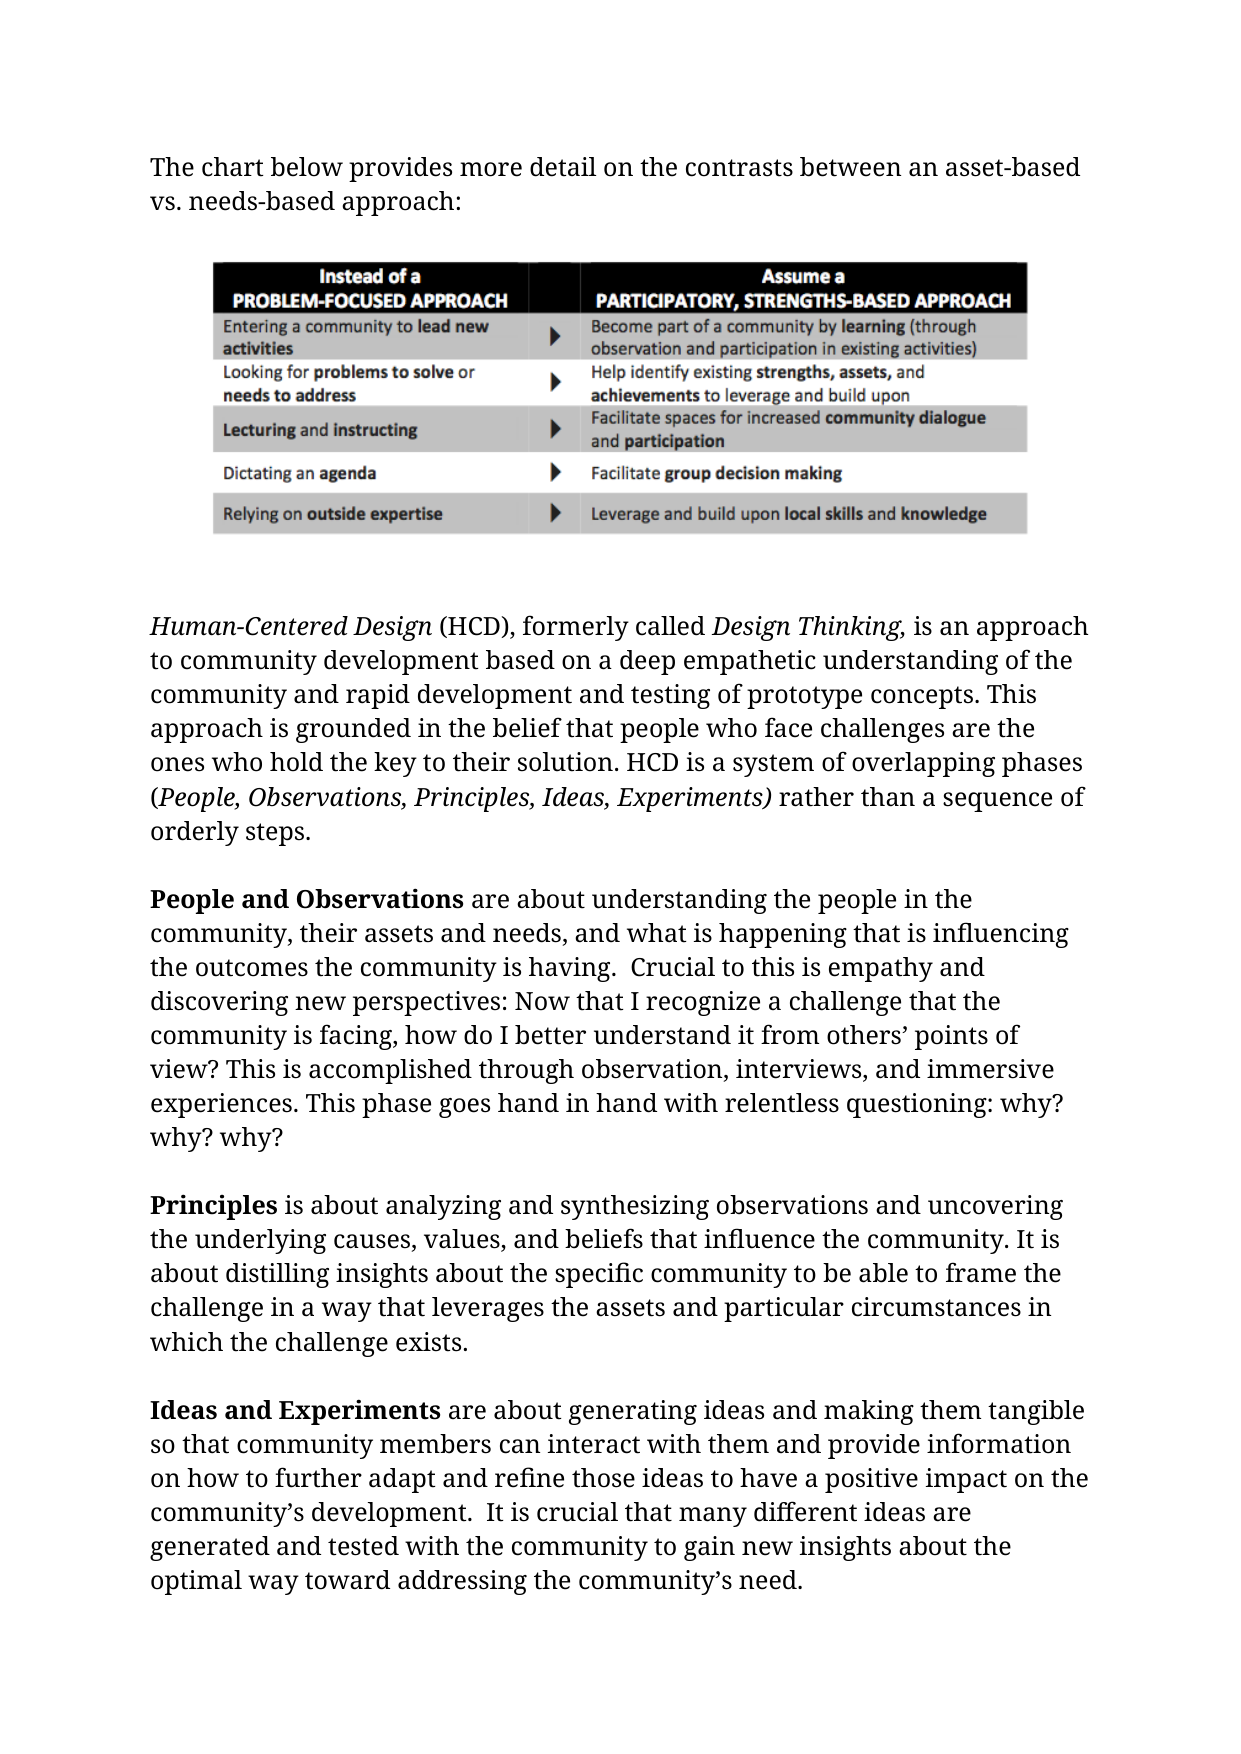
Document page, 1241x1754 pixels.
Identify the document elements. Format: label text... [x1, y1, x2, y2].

list Principles is about analyzing and synthesizing observations and uncovering the underlying causes, values, and beliefs that influence the community. It is about distilling insights about the specific community to be able to frame the challenge in a way that leverages the assets and particular circumstances in which the challenge exists. [150, 1188, 1090, 1358]
picture [207, 256, 1033, 541]
text Human-Centered Design (HCD), formerly called Design Thinking, is an approach to community development based on a deep empathetic understanding of the community and rapid development and testing of prototype concepts. This approach is grounded in the belief that people who face challenges are the ones who hold the key to their solution. HCD is a system of overlapping phases (People, Observations, Principles, Ideas, Experiments) rather than a sequence of orderly steps. [150, 609, 1090, 847]
list People and Observations are about understanding the people in the community, their assets and needs, and what is happening that is influencing the outcomes the community is having. Crucial to this is empathy and discovering new perspectives: Now that I recognize a challenge that the community is facing, how do I better understand it from others’ points of view? This is accomplished through observation, interviews, and immersive experiences. This phase goes hand in hand with relentless questioning: why? why? why? [150, 881, 1090, 1154]
text The chart below provides more detail on the contrasts between an asset-based vs. needs-based approach: [150, 150, 1090, 218]
list Ideas and Experiments are about generating ideas and making them tangible so that community members can interact with them and provide information on how to further adapt and refine those ideas to have a positive impact on the community’s development. It is crucial that many different ideas are generated and tested with the community to gain new insights about the optimal way toward addressing the community’s need. [150, 1392, 1090, 1597]
